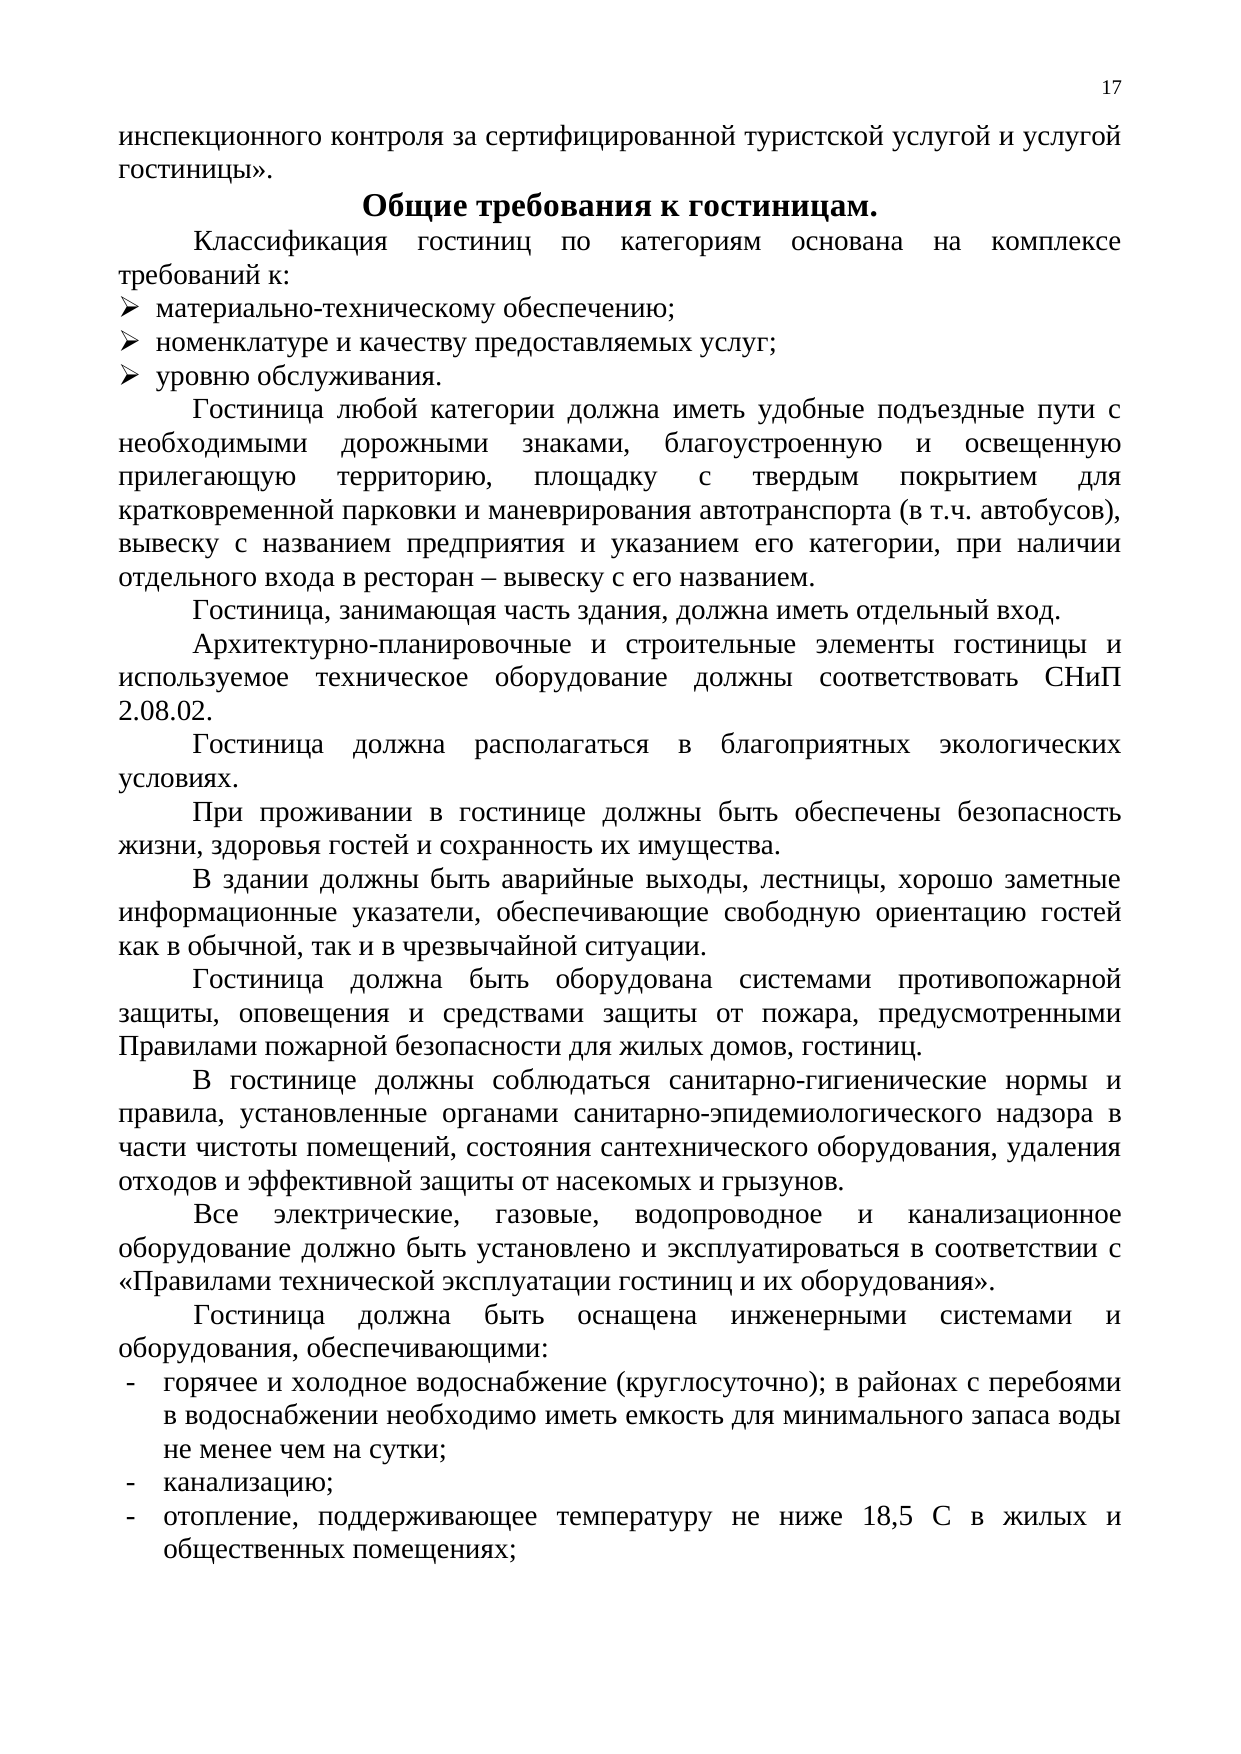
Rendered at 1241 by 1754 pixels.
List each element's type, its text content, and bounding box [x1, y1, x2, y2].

list горячее и холодное водоснабжение (круглосуточно); в районах с перебоями в водоснабжении необходимо иметь емкость для минимального запаса воды не менее чем на сутки; [126, 1364, 1122, 1465]
list материально-техническому обеспечению; [118, 291, 1122, 324]
text Гостиница должна быть оборудована системами противопожарной защиты, оповещения и средствами защиты от пожара, предусмотренными Правилами пожарной безопасности для жилых домов, гостиниц. [118, 962, 1122, 1062]
text Классификация гостиниц по категориям основана на комплексе требований к: [118, 224, 1122, 291]
text Гостиница, занимающая часть здания, должна иметь отдельный вход. [118, 593, 1122, 626]
text При проживании в гостинице должны быть обеспечены безопасность жизни, здоровья гостей и сохранность их имущества. [118, 794, 1122, 861]
text В здании должны быть аварийные выходы, лестницы, хорошо заметные информационные указатели, обеспечивающие свободную ориентацию гостей как в обычной, так и в чрезвычайной ситуации. [118, 861, 1122, 962]
text Общие требования к гостиницам. [118, 185, 1122, 224]
text Гостиница любой категории должна иметь удобные подъездные пути с необходимыми дорожными знаками, благоустроенную и освещенную прилегающую территорию, площадку с твердым покрытием для кратковременной парковки и маневрирования автотранспорта (в т.ч. автобусов), вывеску с названием предприятия и указанием его категории, при наличии отдельного входа в ресторан – вывеску с его названием. [118, 391, 1122, 593]
text Архитектурно-планировочные и строительные элементы гостиницы и используемое техническое оборудование должны соответствовать СНиП 2.08.02. [118, 626, 1122, 727]
list канализацию; [126, 1465, 1122, 1498]
text Гостиница должна располагаться в благоприятных экологических условиях. [118, 727, 1122, 794]
list уровню обслуживания. [118, 358, 1122, 391]
text В гостинице должны соблюдаться санитарно-гигиенические нормы и правила, установленные органами санитарно-эпидемиологического надзора в части чистоты помещений, состояния сантехнического оборудования, удаления отходов и эффективной защиты от насекомых и грызунов. [118, 1062, 1122, 1196]
text Гостиница должна быть оснащена инженерными системами и оборудования, обеспечивающими: [118, 1297, 1122, 1364]
list номенклатуре и качеству предоставляемых услуг; [118, 324, 1122, 358]
list отопление, поддерживающее температуру не ниже 18,5 С в жилых и общественных помещениях; [126, 1498, 1122, 1565]
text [118, 118, 1122, 185]
text Все электрические, газовые, водопроводное и канализационное оборудование должно быть установлено и эксплуатироваться в соответствии с «Правилами технической эксплуатации гостиниц и их оборудования». [118, 1196, 1122, 1297]
